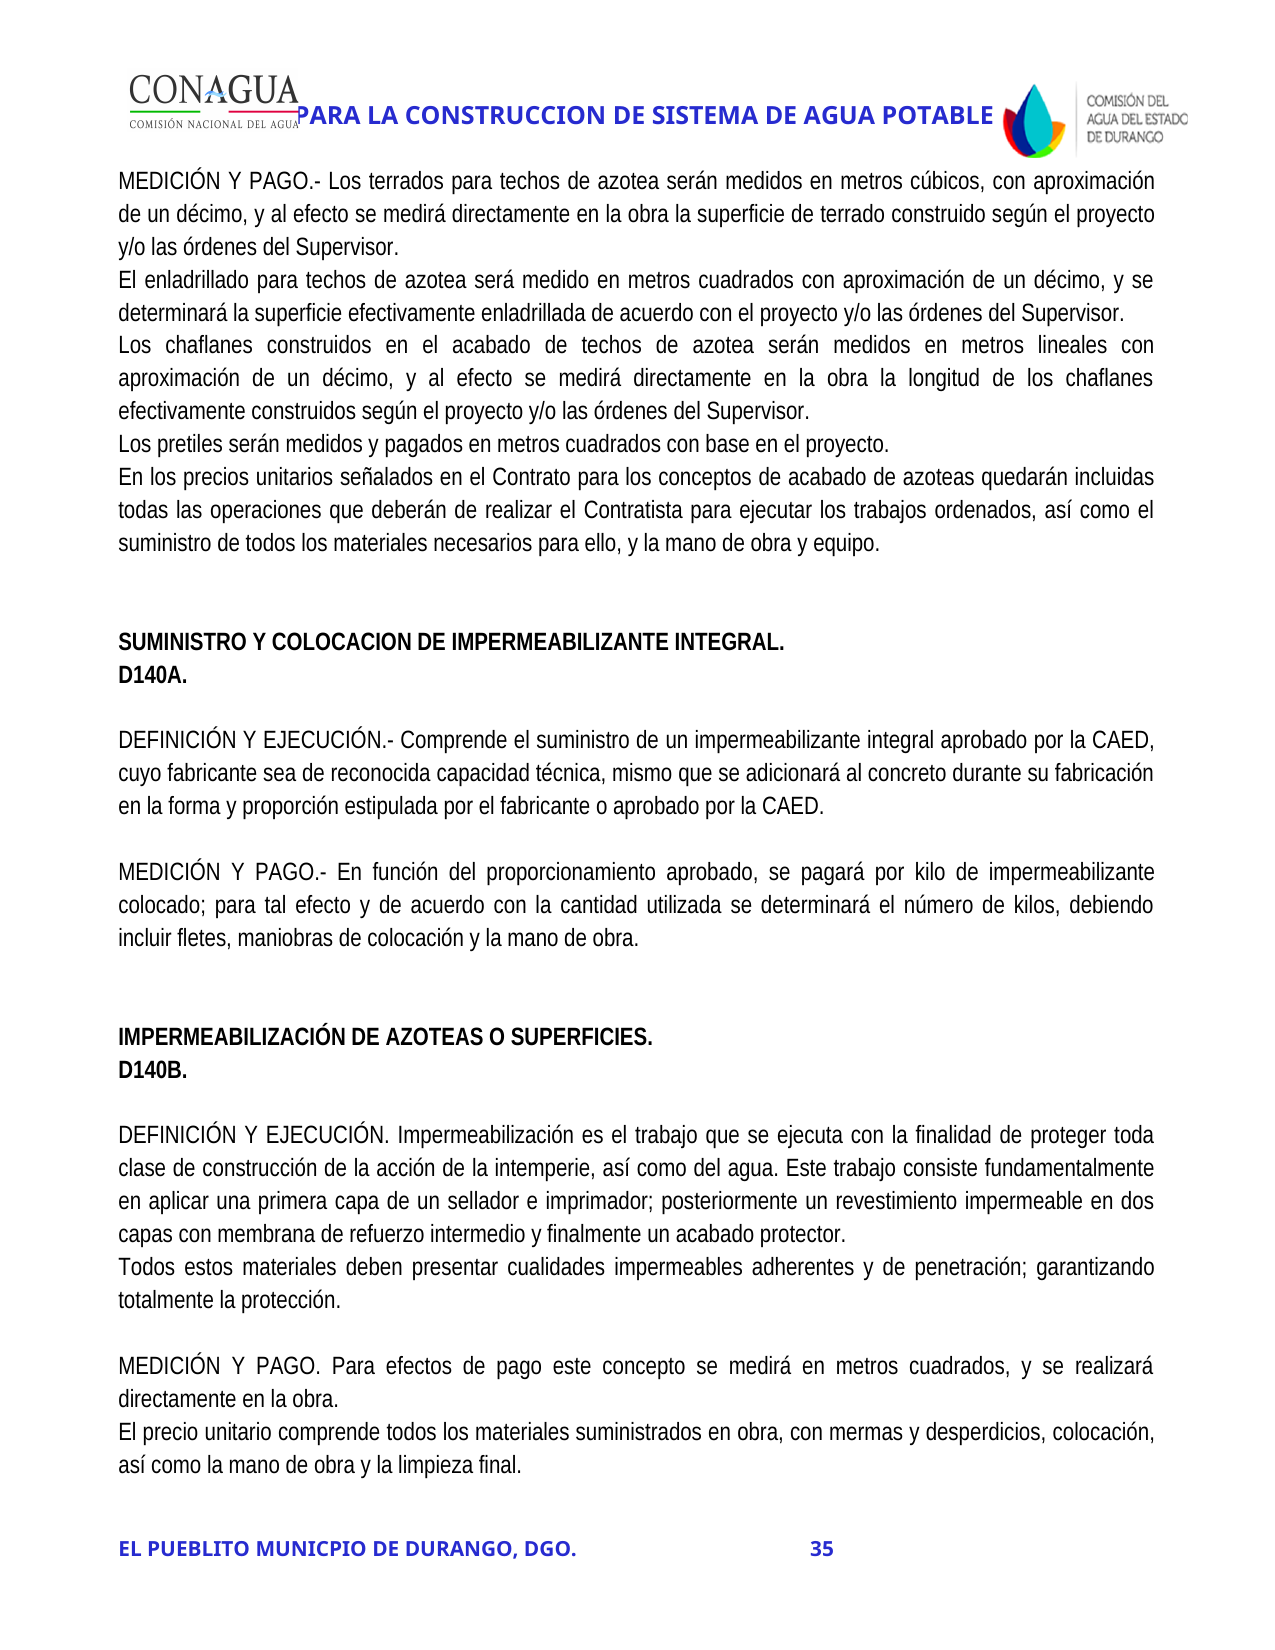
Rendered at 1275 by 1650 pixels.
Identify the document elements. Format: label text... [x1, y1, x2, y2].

text MEDICIÓN Y PAGO.- En función del proporcionamiento aprobado, se pagará por kilo de impermeabilizante colocado; para tal efecto y de acuerdo con la cantidad utilizada se determinará el número de kilos, debiendo incluir fletes, maniobras de colocación y la mano de obra. [118, 857, 1157, 952]
text DEFINICIÓN Y EJECUCIÓN. Impermeabilización es el trabajo que se ejecuta con la finalidad de proteger toda clase de construcción de la acción de la intemperie, así como del agua. Este trabajo consiste fundamentalmente en aplicar una primera capa de un sellador e imprimador; posteriormente un revestimiento impermeable en dos capas con membrana de refuerzo intermedio y finalmente un acabado protector. [118, 1120, 1157, 1248]
text Todos estos materiales deben presentar cualidades impermeables adherentes y de penetración; garantizando totalmente la protección. [118, 1252, 1157, 1314]
text DEFINICIÓN Y EJECUCIÓN.- Comprende el suministro de un impermeabilizante integral aprobado por la CAED, cuyo fabricante sea de reconocida capacidad técnica, mismo que se adicionará al concreto durante su fabricación en la forma y proporción estipulada por el fabricante o aprobado por la CAED. [118, 725, 1157, 820]
picture [1000, 81, 1191, 161]
picture [126, 68, 299, 132]
text El enladrillado para techos de azotea será medido en metros cuadrados con aproximación de un décimo, y se determinará la superficie efectivamente enladrillada de acuerdo con el proyecto y/o las órdenes del Supervisor. [118, 264, 1157, 326]
text D140A. [118, 659, 1157, 688]
text Los chaflanes construidos en el acabado de techos de azotea serán medidos en metros lineales con aproximación de un décimo, y al efecto se medirá directamente en la obra la longitud de los chaflanes efectivamente construidos según el proyecto y/o las órdenes del Supervisor. [118, 330, 1157, 425]
text D140B. [118, 1054, 1157, 1083]
text SUMINISTRO Y COLOCACION DE IMPERMEABILIZANTE INTEGRAL. [118, 627, 1157, 655]
text Los pretiles serán medidos y pagados en metros cuadrados con base en el proyecto. [118, 429, 1157, 458]
text IMPERMEABILIZACIÓN DE AZOTEAS O SUPERFICIES. [118, 1022, 1157, 1050]
text En los precios unitarios señalados en el Contrato para los conceptos de acabado de azoteas quedarán incluidas todas las operaciones que deberán de realizar el Contratista para ejecutar los trabajos ordenados, así como el suministro de todos los materiales necesarios para ello, y la mano de obra y equipo. [118, 462, 1157, 557]
text MEDICIÓN Y PAGO.- Los terrados para techos de azotea serán medidos en metros cúbicos, con aproximación de un décimo, y al efecto se medirá directamente en la obra la superficie de terrado construido según el proyecto y/o las órdenes del Supervisor. [118, 166, 1157, 260]
text MEDICIÓN Y PAGO. Para efectos de pago este concepto se medirá en metros cuadrados, y se realizará directamente en la obra. [118, 1351, 1157, 1412]
text El precio unitario comprende todos los materiales suministrados en obra, con mermas y desperdicios, colocación, así como la mano de obra y la limpieza final. [118, 1417, 1157, 1478]
